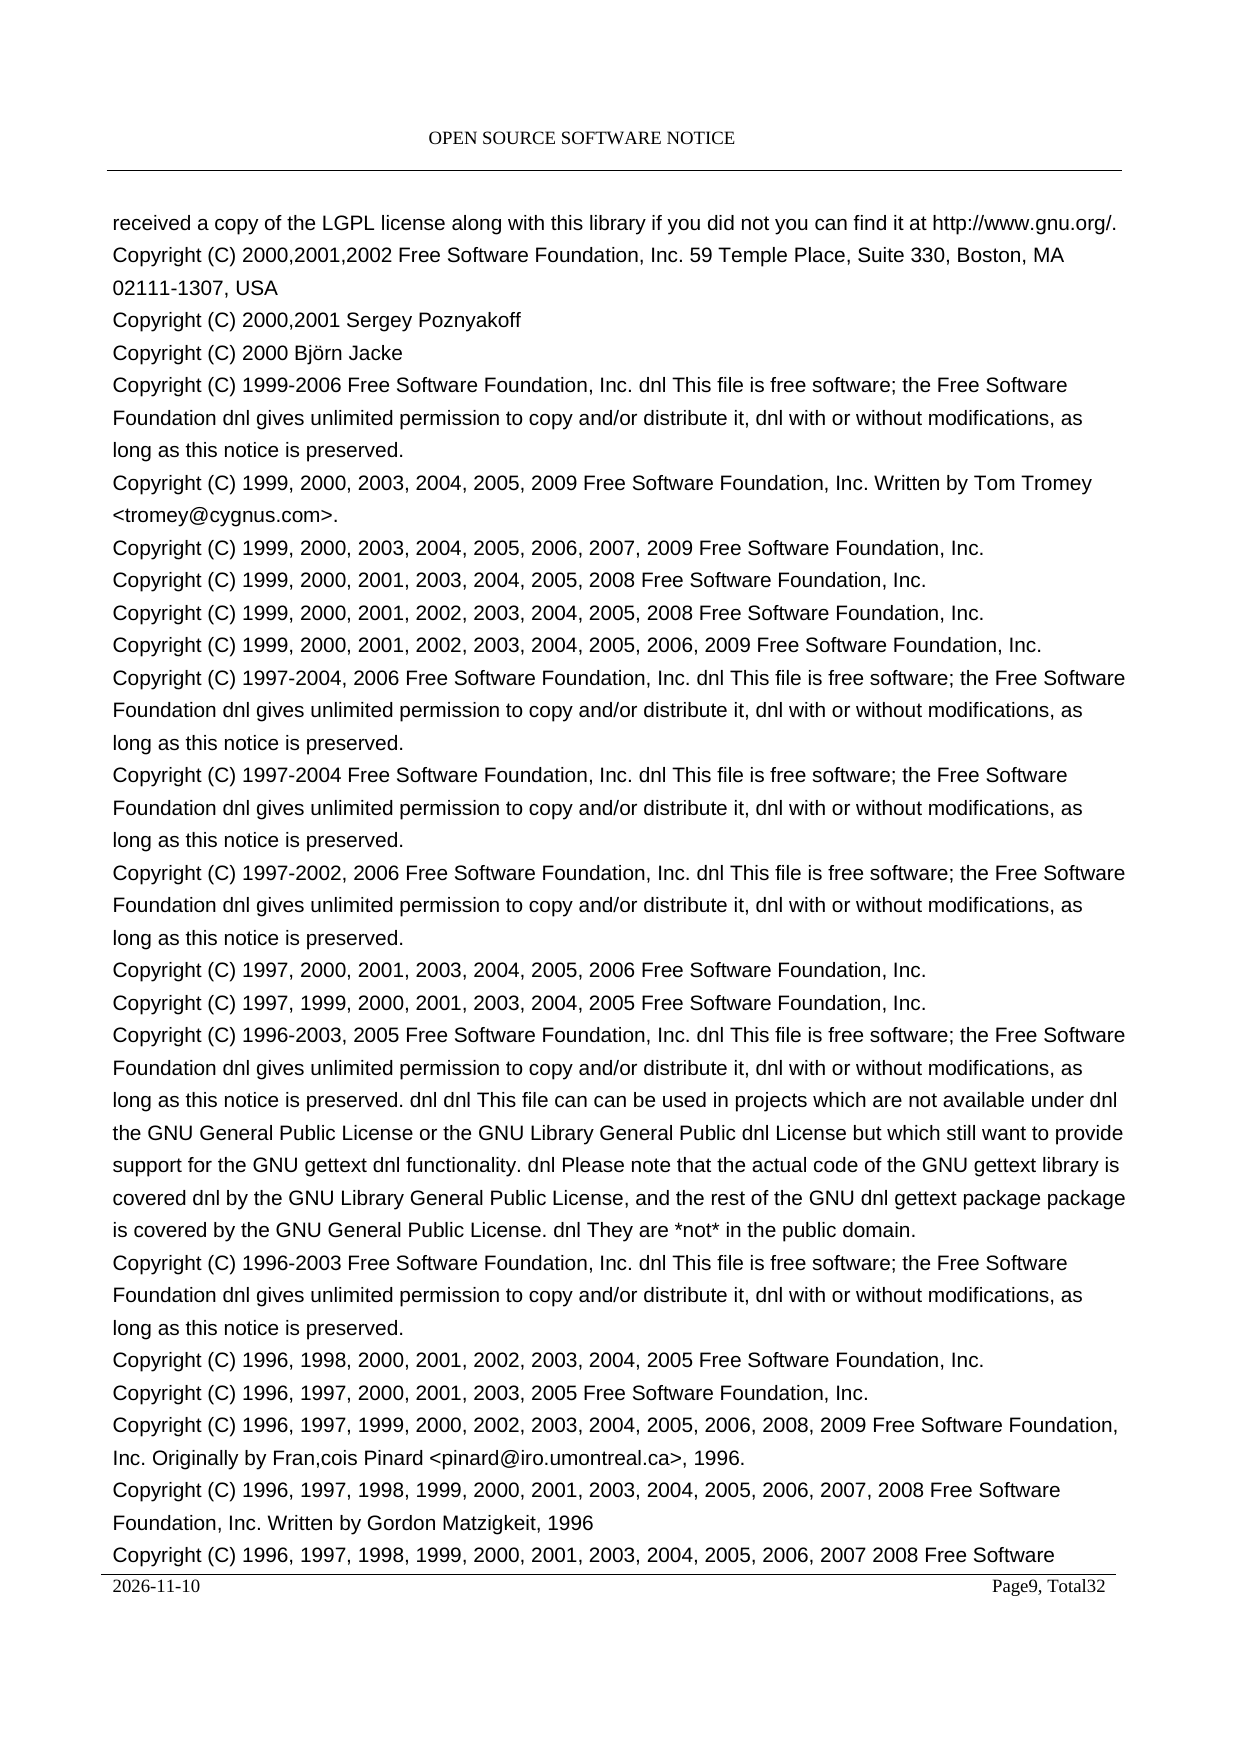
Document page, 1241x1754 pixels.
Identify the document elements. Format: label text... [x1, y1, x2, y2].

text Copyright (C) 1997, 1999, 2000, 2001, 2003, 2004, 2005 Free Software Foundation, Inc. [112, 986, 1128, 1019]
text Copyright (C) 1996, 1998, 2000, 2001, 2002, 2003, 2004, 2005 Free Software Foundation, Inc. [112, 1344, 1128, 1376]
text Copyright (C) 1999, 2000, 2001, 2002, 2003, 2004, 2005, 2006, 2009 Free Software Foundation, Inc. [112, 629, 1128, 661]
text Copyright (C) 1997-2004 Free Software Foundation, Inc. dnl This file is free software; the Free Software Foundation dnl gives unlimited permission to copy and/or distribute it, dnl with or without modifications, as long as this notice is preserved. [112, 759, 1128, 856]
text Copyright (C) 2000 Björn Jacke [112, 336, 1128, 369]
text Copyright (C) 2000,2001,2002 Free Software Foundation, Inc. 59 Temple Place, Suite 330, Boston, MA 02111-1307, USA [112, 239, 1128, 304]
text Copyright (C) 1996, 1997, 1998, 1999, 2000, 2001, 2003, 2004, 2005, 2006, 2007, 2008 Free Software Foundation, Inc. Written by Gordon Matzigkeit, 1996 [112, 1474, 1128, 1539]
text Copyright (C) 1996, 1997, 2000, 2001, 2003, 2005 Free Software Foundation, Inc. [112, 1376, 1128, 1409]
text Copyright (C) 2000,2001 Sergey Poznyakoff [112, 304, 1128, 336]
text Copyright (C) 1996-2003 Free Software Foundation, Inc. dnl This file is free software; the Free Software Foundation dnl gives unlimited permission to copy and/or distribute it, dnl with or without modifications, as long as this notice is preserved. [112, 1246, 1128, 1344]
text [112, 206, 1128, 239]
text Copyright (C) 1999, 2000, 2003, 2004, 2005, 2009 Free Software Foundation, Inc. Written by Tom Tromey <tromey@cygnus.com>. [112, 466, 1128, 531]
text Copyright (C) 1999, 2000, 2001, 2003, 2004, 2005, 2008 Free Software Foundation, Inc. [112, 564, 1128, 596]
text Copyright (C) 1996, 1997, 1999, 2000, 2002, 2003, 2004, 2005, 2006, 2008, 2009 Free Software Foundation, Inc. Originally by Fran,cois Pinard <pinard@iro.umontreal.ca>, 1996. [112, 1409, 1128, 1474]
text Copyright (C) 1997-2002, 2006 Free Software Foundation, Inc. dnl This file is free software; the Free Software Foundation dnl gives unlimited permission to copy and/or distribute it, dnl with or without modifications, as long as this notice is preserved. [112, 856, 1128, 954]
text Copyright (C) 1999-2006 Free Software Foundation, Inc. dnl This file is free software; the Free Software Foundation dnl gives unlimited permission to copy and/or distribute it, dnl with or without modifications, as long as this notice is preserved. [112, 369, 1128, 466]
text Copyright (C) 1999, 2000, 2001, 2002, 2003, 2004, 2005, 2008 Free Software Foundation, Inc. [112, 596, 1128, 629]
text Copyright (C) 1996-2003, 2005 Free Software Foundation, Inc. dnl This file is free software; the Free Software Foundation dnl gives unlimited permission to copy and/or distribute it, dnl with or without modifications, as long as this notice is preserved. dnl dnl This file can can be used in projects which are not available under dnl the GNU General Public License or the GNU Library General Public dnl License but which still want to provide support for the GNU gettext dnl functionality. dnl Please note that the actual code of the GNU gettext library is covered dnl by the GNU Library General Public License, and the rest of the GNU dnl gettext package package is covered by the GNU General Public License. dnl They are *not* in the public domain. [112, 1019, 1128, 1246]
text Copyright (C) 1997, 2000, 2001, 2003, 2004, 2005, 2006 Free Software Foundation, Inc. [112, 954, 1128, 986]
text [112, 1539, 1128, 1571]
text Copyright (C) 1997-2004, 2006 Free Software Foundation, Inc. dnl This file is free software; the Free Software Foundation dnl gives unlimited permission to copy and/or distribute it, dnl with or without modifications, as long as this notice is preserved. [112, 661, 1128, 759]
text Copyright (C) 1999, 2000, 2003, 2004, 2005, 2006, 2007, 2009 Free Software Foundation, Inc. [112, 531, 1128, 564]
